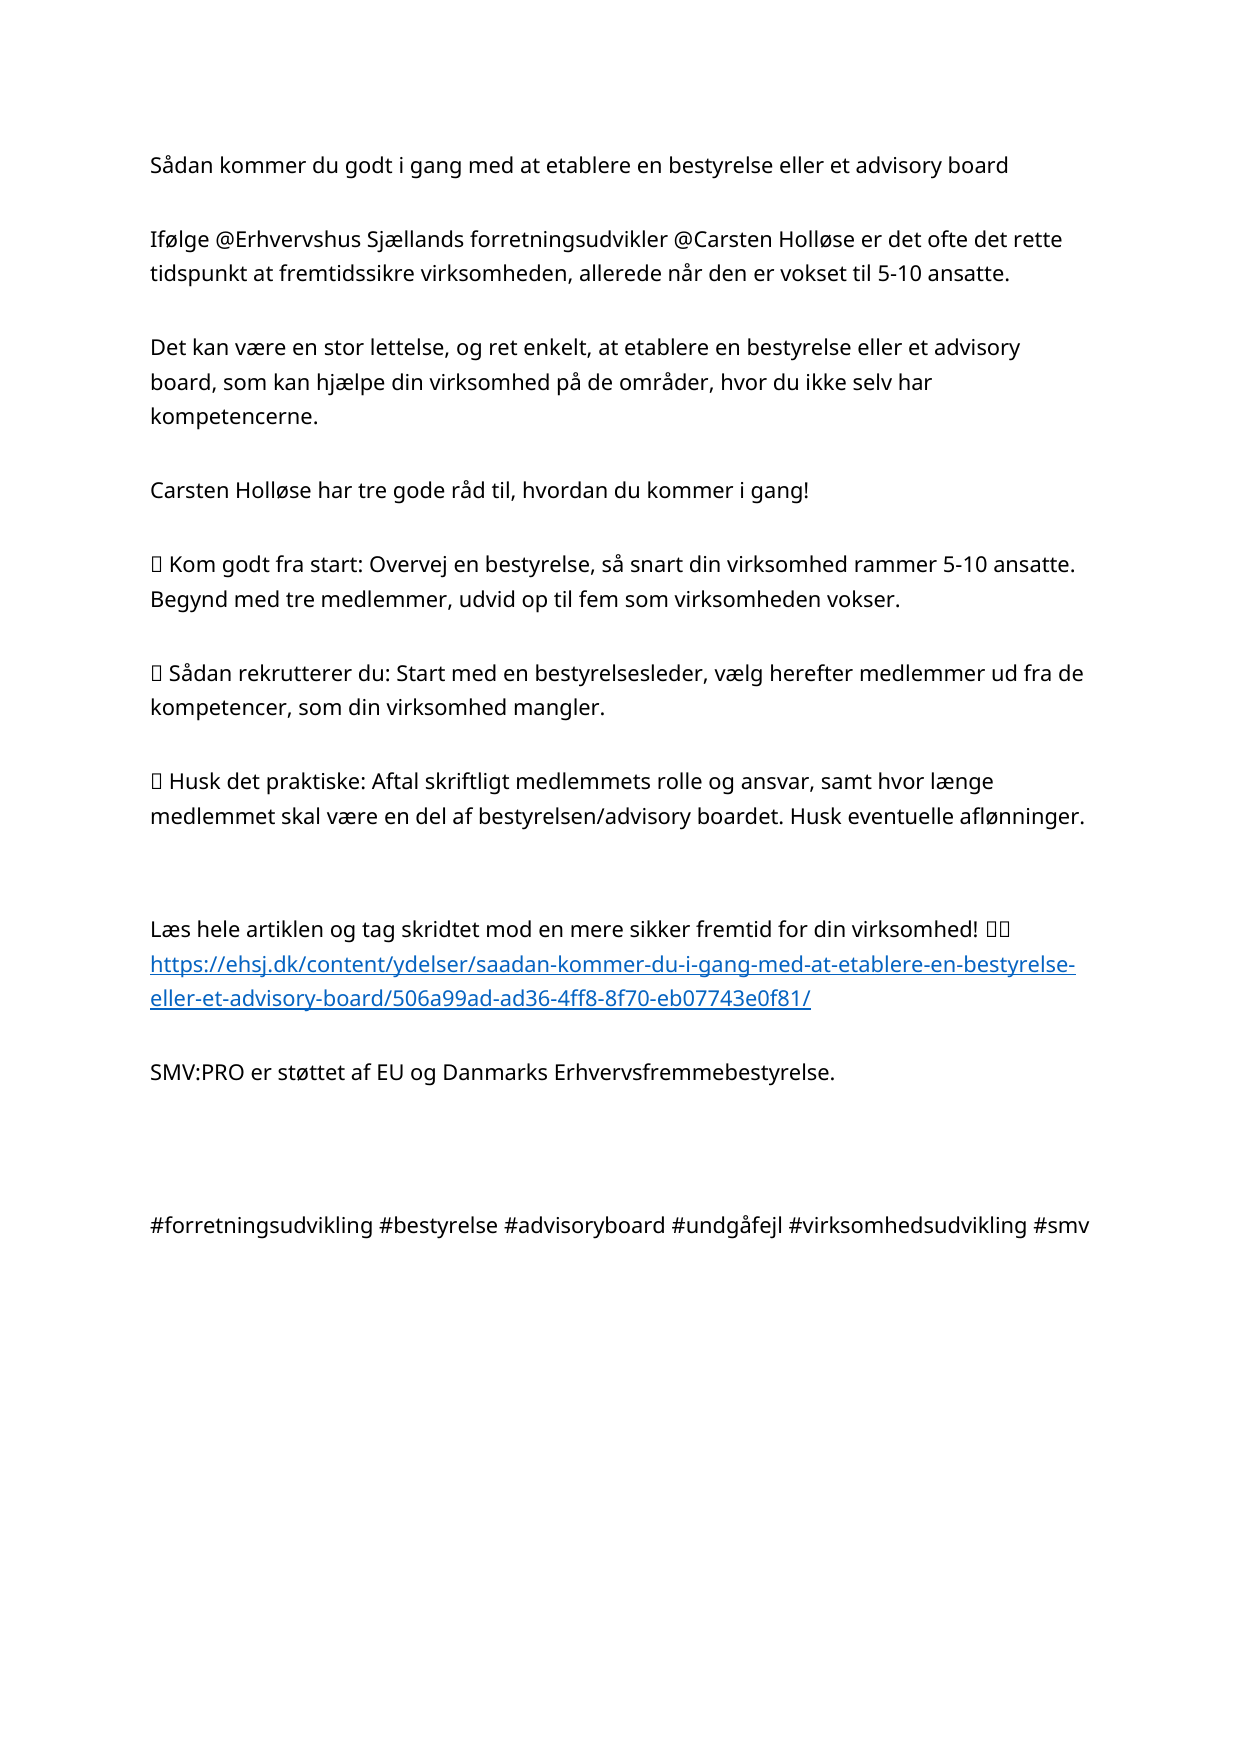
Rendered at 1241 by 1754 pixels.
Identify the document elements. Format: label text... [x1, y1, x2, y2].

text Sådan kommer du godt i gang med at etablere en bestyrelse eller et advisory board Ifølge @Erhvervshus Sjællands forretningsudvikler @Carsten Holløse er det ofte det rette tidspunkt at fremtidssikre virksomheden, allerede når den er vokset til 5-10 ansatte. Det kan være en stor lettelse, og ret enkelt, at etablere en bestyrelse eller et advisory board, som kan hjælpe din virksomhed på de områder, hvor du ikke selv har kompetencerne. Carsten Holløse har tre gode råd til, hvordan du kommer i gang! 💡 Kom godt fra start: Overvej en bestyrelse, så snart din virksomhed rammer 5-10 ansatte. Begynd med tre medlemmer, udvid op til fem som virksomheden vokser. 💡 Sådan rekrutterer du: Start med en bestyrelsesleder, vælg herefter medlemmer ud fra de kompetencer, som din virksomhed mangler. 💡 Husk det praktiske: Aftal skriftligt medlemmets rolle og ansvar, samt hvor længe medlemmet skal være en del af bestyrelsen/advisory boardet. Husk eventuelle aflønninger. Læs hele artiklen og tag skridtet mod en mere sikker fremtid for din virksomhed! 💼🚀 https://ehsj.dk/content/ydelser/saadan-kommer-du-i-gang-med-at-etablere-en-bestyrelse-eller-et-advisory-board/506a99ad-ad36-4ff8-8f70-eb07743e0f81/ SMV:PRO er støttet af EU og Danmarks Erhvervsfremmebestyrelse. #forretningsudvikling #bestyrelse #advisoryboard #undgåfejl #virksomhedsudvikling #smv [150, 150, 1090, 1240]
